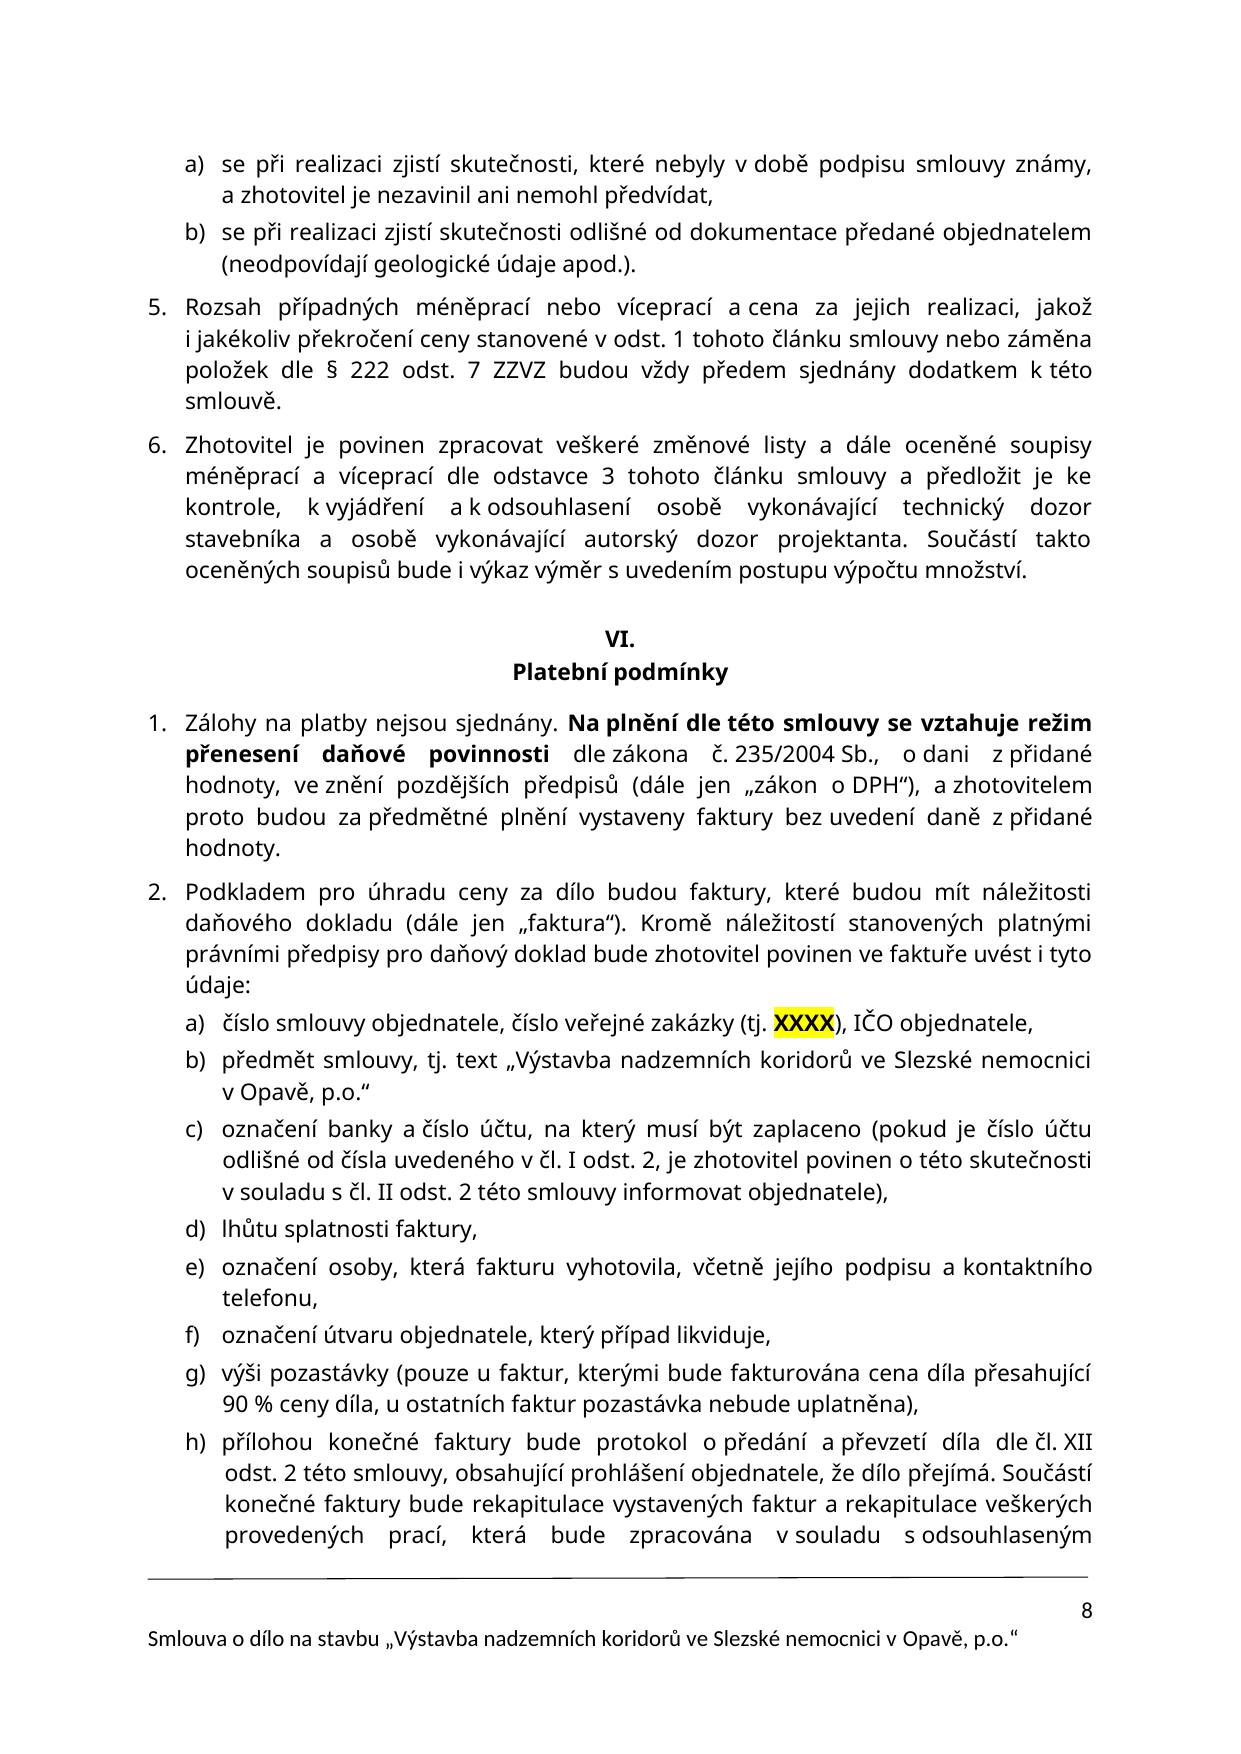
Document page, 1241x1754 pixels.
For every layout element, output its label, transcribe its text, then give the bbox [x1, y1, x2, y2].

list se při realizaci zjistí skutečnosti, které nebyly v době podpisu smlouvy známy, a zhotovitel je nezavinil ani nemohl předvídat, [184, 148, 1093, 210]
list Rozsah případných méněprací nebo víceprací a cena za jejich realizaci, jakož i jakékoliv překročení ceny stanovené v odst. 1 tohoto článku smlouvy nebo záměna položek dle § 222 odst. 7 ZZVZ budou vždy předem sjednány dodatkem k této smlouvě. [148, 291, 1093, 416]
list se při realizaci zjistí skutečnosti odlišné od dokumentace předané objednatelem (neodpovídají geologické údaje apod.). [184, 216, 1093, 279]
list Zálohy na platby nejsou sjednány. Na plnění dle této smlouvy se vztahuje režim přenesení daňové povinnosti dle zákona č. 235/2004 Sb., o dani z přidané hodnoty, ve znění pozdějších předpisů (dále jen „zákon o DPH“), a zhotovitelem proto budou za předmětné plnění vystaveny faktury bez uvedení daně z přidané hodnoty. [148, 707, 1093, 863]
list Podkladem pro úhradu ceny za dílo budou faktu, které budou mít náležitosti daňového dokladu (dále jen „faktura“). Kromě náležitostí stanovených platnými právními předpisy pro daňový doklad bude zhotovitel povinen ve faktuře uvést i tyto údaje: [148, 876, 1093, 1001]
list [185, 1426, 1093, 1551]
list číslo smlouvy objednatele, číslo veřejné zakázky (tj. XXXX), IČO objednatele, [185, 1007, 774, 1038]
list označení banky a číslo účtu, na který musí být zaplaceno (pokud je číslo účtu odlišné od čísla uvedeného v čl. I odst. 2, je zhotovitel povinen o této skutečnosti v souladu s čl. II odst. 2 této smlouvy informovat objednatele), [185, 1113, 1093, 1207]
list předmět smlouvy, tj. text „Výstavba nadzemních koridorů ve Slezské nemocnici v Opavě, p.o.“ [185, 1044, 1093, 1107]
list označení útvaru objednatele, který případ likviduje, [185, 1319, 1093, 1351]
list označení osoby, která fakturu vyhotovila, včetně jejího podpisu a kontaktního telefonu, [185, 1251, 1093, 1313]
text VI. Platební podmínky [148, 623, 1093, 688]
list výši pozastávky (pouze u faktur, kterými bude fakturována cena díla přesahující 90 % ceny díla, u ostatních faktur pozastávka nebude uplatněna), [185, 1357, 1093, 1419]
list číslo smlouvy objednatele, číslo veřejné zakázky (tj. XXXX), IČO objednatele, [834, 1007, 1093, 1038]
list lhůtu splatnosti faktury, [185, 1213, 1093, 1244]
list Zhotovitel je povinen zpracovat veškeré změnové listy a dále oceněné soupisy méněprací a víceprací dle odstavce 3 tohoto článku smlouvy a předložit je ke kontrole, k vyjádření a k odsouhlasení osobě vykonávající technický dozor stavebníka a osobě vykonávající autorský dozor projektanta. Součástí takto oceněných soupisů bude i výkaz výměr s uvedením postupu výpočtu množství. [148, 429, 1093, 585]
